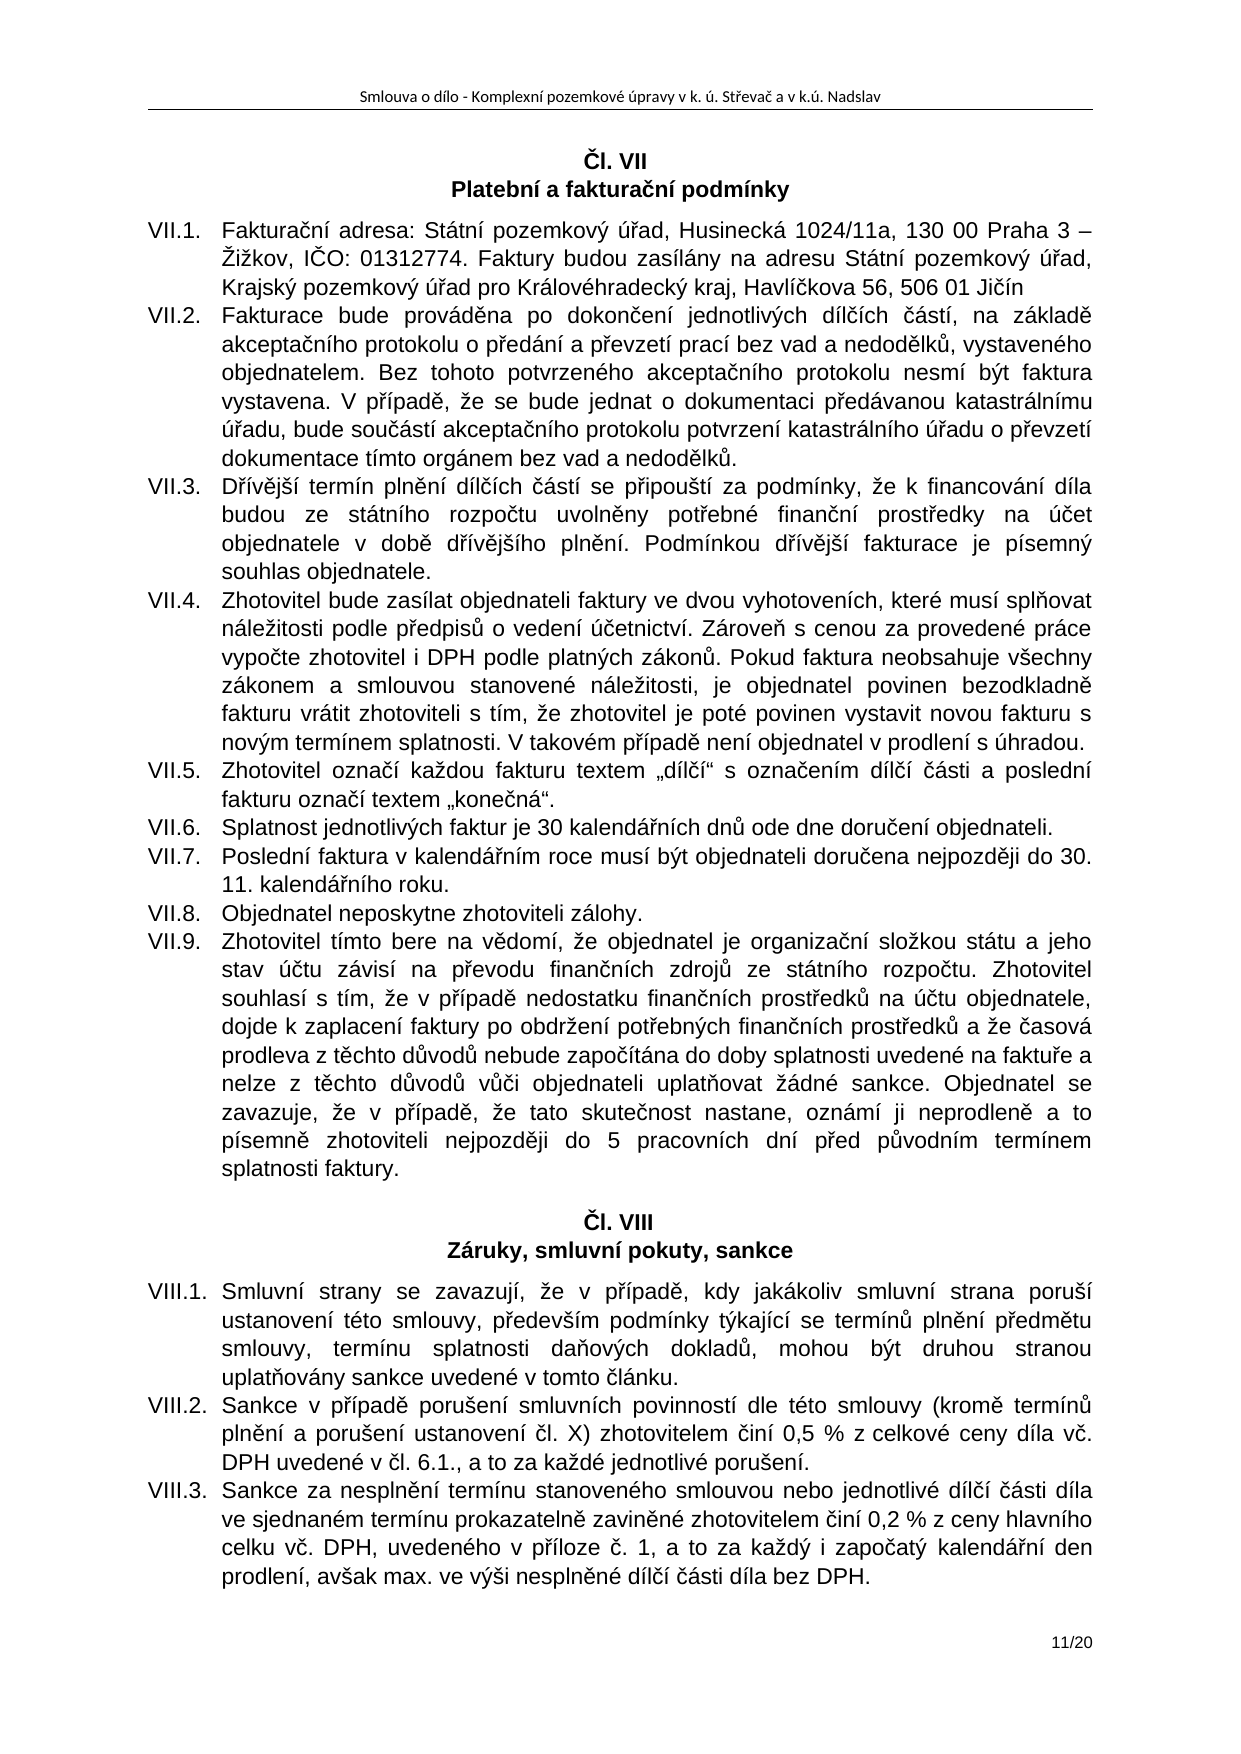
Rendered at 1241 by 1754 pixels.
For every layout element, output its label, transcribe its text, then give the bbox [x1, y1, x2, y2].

list Smluvní strany se zavazují, že v případě, kdy jakákoliv smluvní strana poruší ustanovení této smlouvy, především podmínky týkající se termínů plnění předmětu smlouvy, termínu splatnosti daňových dokladů, mohou být druhou stranou uplatňovány sankce uvedené v tomto článku. [148, 1278, 1093, 1390]
list Fakturační adresa: Státní pozemkový úřad, Husinecká 1024/11a, 130 00 Praha 3 – Žižkov, IČO: 01312774. Faktury budou zasílány na adresu Státní pozemkový úřad, Krajský pozemkový úřad pro Královéhradecký kraj, Havlíčkova 56, 506 01 Jičín [148, 217, 1093, 300]
list Sankce za nesplnění termínu stanoveného smlouvou nebo jednotlivé dílčí části díla ve sjednaném termínu prokazatelně zaviněné zhotovitelem činí 0,2 % z ceny hlavního celku vč. DPH, uvedeného v příloze č. 1, a to za každý i započatý kalendářní den prodlení, avšak max. ve výši nesplněné dílčí části díla bez DPH. [148, 1477, 1093, 1589]
list Fakturace bude prováděna po dokončení jednotlivých dílčích částí, na základě akceptačního protokolu o předání a převzetí prací bez vad a nedodělků, vystaveného objednatelem. Bez tohoto potvrzeného akceptačního protokolu nesmí být faktura vystavena. V případě, že se bude jednat o dokumentaci předávanou katastrálnímu úřadu, bude součástí akceptačního protokolu potvrzení katastrálního úřadu o převzetí dokumentace tímto orgánem bez vad a nedodělků. [148, 302, 1093, 471]
text Záruky, smluvní pokuty, sankce [148, 1209, 1093, 1264]
list Splatnost jednotlivých faktur je 30 kalendářních dnů ode dne doručení objednateli. [148, 814, 1093, 841]
text Platební a fakturační podmínky [148, 148, 1093, 202]
list Objednatel neposkytne zhotoviteli zálohy. [148, 899, 1093, 926]
list Zhotovitel tímto bere na vědomí, že objednatel je organizační složkou státu a jeho stav účtu závisí na převodu finančních zdrojů ze státního rozpočtu. Zhotovitel souhlasí s tím, že v případě nedostatku finančních prostředků na účtu objednatele, dojde k zaplacení faktury po obdržení potřebných finančních prostředků a že časová prodleva z těchto důvodů nebude započítána do doby splatnosti uvedené na faktuře a nelze z těchto důvodů vůči objednateli uplatňovat žádné sankce. Objednatel se zavazuje, že v případě, že tato skutečnost nastane, oznámí ji neprodleně a to písemně zhotoviteli nejpozději do 5 pracovních dní před původním termínem splatnosti faktury. [148, 928, 1093, 1182]
list Sankce v případě porušení smluvních povinností dle této smlouvy (kromě termínů plnění a porušení ustanovení čl. X) zhotovitelem činí 0,5 % z celkové ceny díla vč. DPH uvedené v čl. 6.1., a to za každé jednotlivé porušení. [148, 1392, 1093, 1475]
list Dřívější termín plnění dílčích částí se připouští za podmínky, že k financování díla budou ze státního rozpočtu uvolněny potřebné finanční prostředky na účet objednatele v době dřívějšího plnění. Podmínkou dřívější fakturace je písemný souhlas objednatele. [148, 473, 1093, 584]
list Zhotovitel označí každou fakturu textem „dílčí“ s označením dílčí části a poslední fakturu označí textem „konečná“. [148, 757, 1093, 812]
list Zhotovitel bude zasílat objednateli faktury ve dvou vyhotoveních, které musí splňovat náležitosti podle předpisů o vedení účetnictví. Zároveň s cenou za provedené práce vypočte zhotovitel i DPH podle platných zákonů. Pokud faktura neobsahuje všechny zákonem a smlouvou stanovené náležitosti, je objednatel povinen bezodkladně fakturu vrátit zhotoviteli s tím, že zhotovitel je poté povinen vystavit novou fakturu s novým termínem splatnosti. V takovém případě není objednatel v prodlení s úhradou. [148, 587, 1093, 755]
list Poslední faktura v kalendářním roce musí být objednateli doručena nejpozději do 30. 11. kalendářního roku. [148, 843, 1093, 897]
